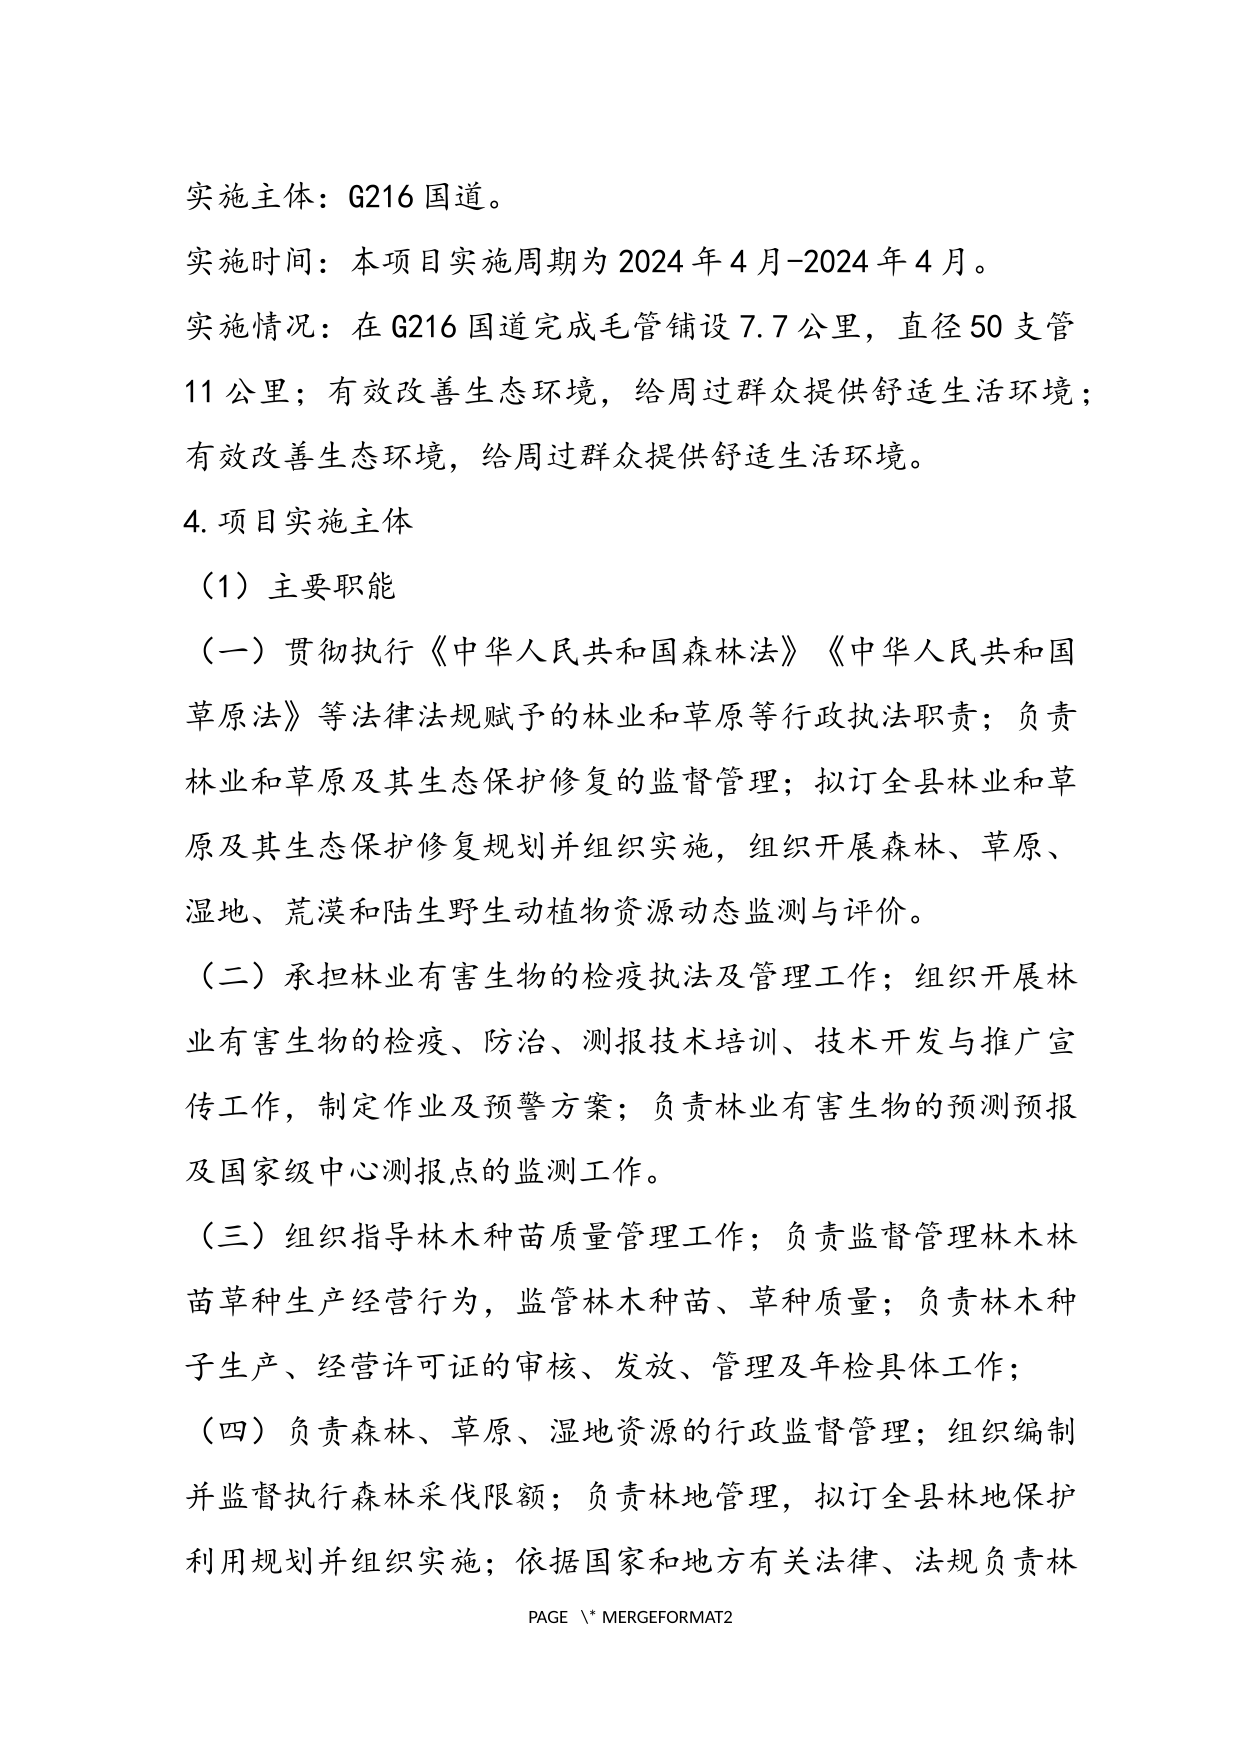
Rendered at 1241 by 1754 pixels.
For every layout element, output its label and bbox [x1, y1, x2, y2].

text [183, 162, 1078, 1592]
